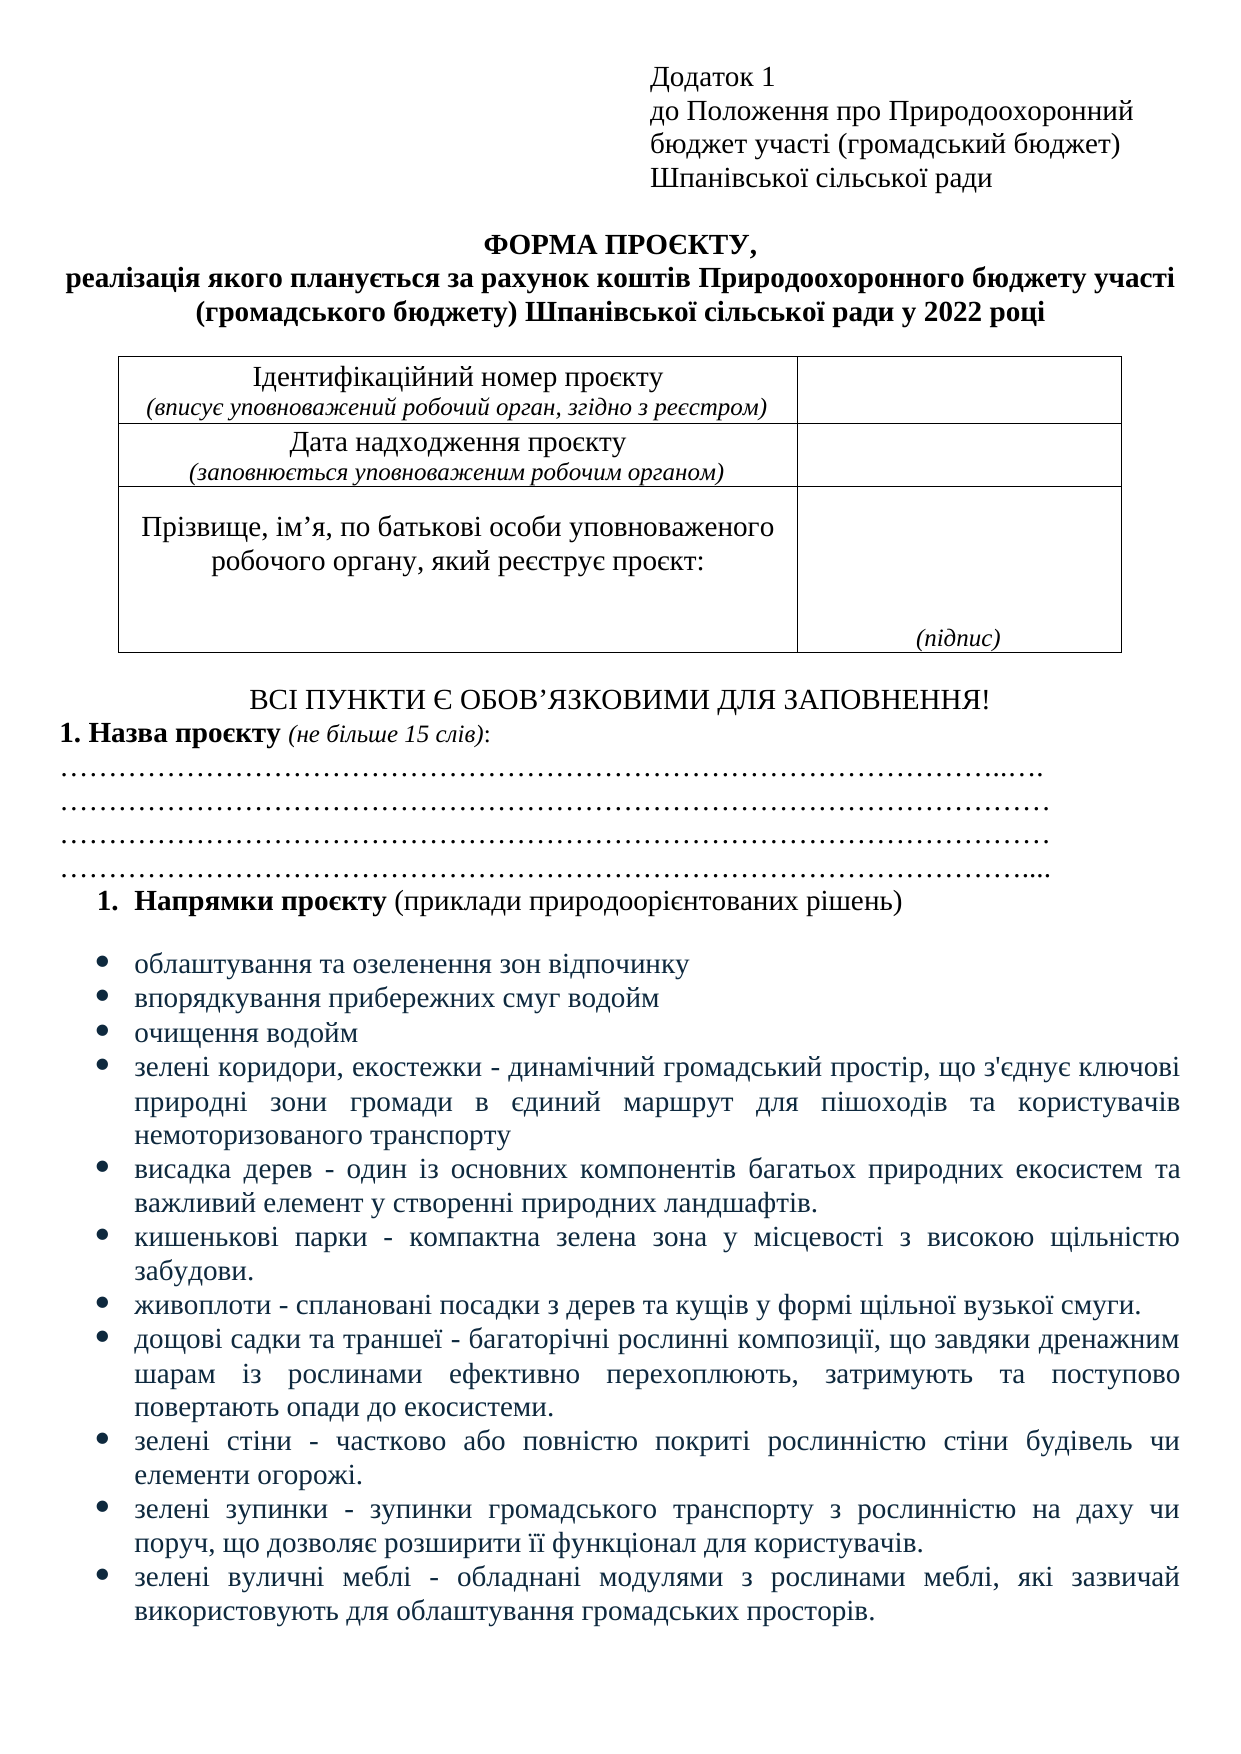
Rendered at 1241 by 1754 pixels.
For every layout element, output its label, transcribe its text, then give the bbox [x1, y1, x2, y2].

list кишенькові парки - компактна зелена зона у місцевості з високою щільністю забудови. [97, 1219, 1181, 1287]
table_cell Дата надходження проєкту (заповнюється уповноваженим робочим органом) [119, 424, 797, 486]
list зелені стіни - частково або повністю покриті рослинністю стіни будівель чи елементи огорожі. [97, 1423, 1181, 1491]
table_header [798, 357, 1121, 423]
table_cell [798, 424, 1121, 486]
list зелені зупинки - зупинки громадського транспорту з рослинністю на даху чи поруч, що дозволяє розширити її функціонал для користувачів. [97, 1491, 1181, 1559]
text 1. Назва проєкту (не більше 15 слів): [59, 716, 1181, 749]
text ………………………………………………………………………………………… [59, 816, 1181, 850]
list облаштування та озеленення зон відпочинку [97, 946, 1181, 980]
list очищення водойм [97, 1015, 1181, 1049]
text ……………………………………………………………………………………….... [59, 850, 1181, 883]
list дощові садки та траншеї - багаторічні рослинні композиції, що завдяки дренажним шарам із рослинами ефективно перехоплюють, затримують та поступово повертають опади до екосистеми. [97, 1321, 1181, 1423]
list Напрямки проєкту (приклади природоорієнтованих рішень) [97, 883, 1181, 917]
text ВСІ ПУНКТИ Є ОБОВ’ЯЗКОВИМИ ДЛЯ ЗАПОВНЕННЯ! [59, 682, 1181, 716]
list зелені коридори, екостежки - динамічний громадський простір, що з'єднує ключові природні зони громади в єдиний маршрут для пішоходів та користувачів немоторизованого транспорту [97, 1049, 1181, 1151]
list зелені вуличні меблі - обладнані модулями з рослинами меблі, які зазвичай використовують для облаштування громадських просторів. [97, 1559, 1181, 1627]
text ФОРМА ПРОЄКТУ, [59, 227, 1181, 260]
table_header Ідентифікаційний номер проєкту (вписує уповноважений робочий орган, згідно з реєстром) [119, 357, 797, 423]
text до Положення про Природоохоронний бюджет участі (громадський бюджет) Шпанівської сільської ради [650, 93, 1181, 193]
list живоплоти - сплановані посадки з дерев та кущів у формі щільної вузької смуги. [97, 1287, 1181, 1321]
table_cell Прізвище, ім’я, по батькові особи уповноваженого робочого органу, який реєструє проєкт: [119, 487, 797, 652]
text реалізація якого планується за рахунок коштів Природоохоронного бюджету участі (громадського бюджету) Шпанівської сільської ради у 2022 році [59, 260, 1181, 327]
text ………………………………………………………………………………………… [59, 783, 1181, 816]
text ……………………………………………………………………………………..…. [59, 749, 1181, 783]
table_cell (підпис) [798, 487, 1121, 652]
list висадка дерев - один із основних компонентів багатьох природних екосистем та важливий елемент у створенні природних ландшафтів. [97, 1151, 1181, 1219]
list впорядкування прибережних смуг водойм [97, 980, 1181, 1015]
text Додаток 1 [650, 59, 1181, 93]
